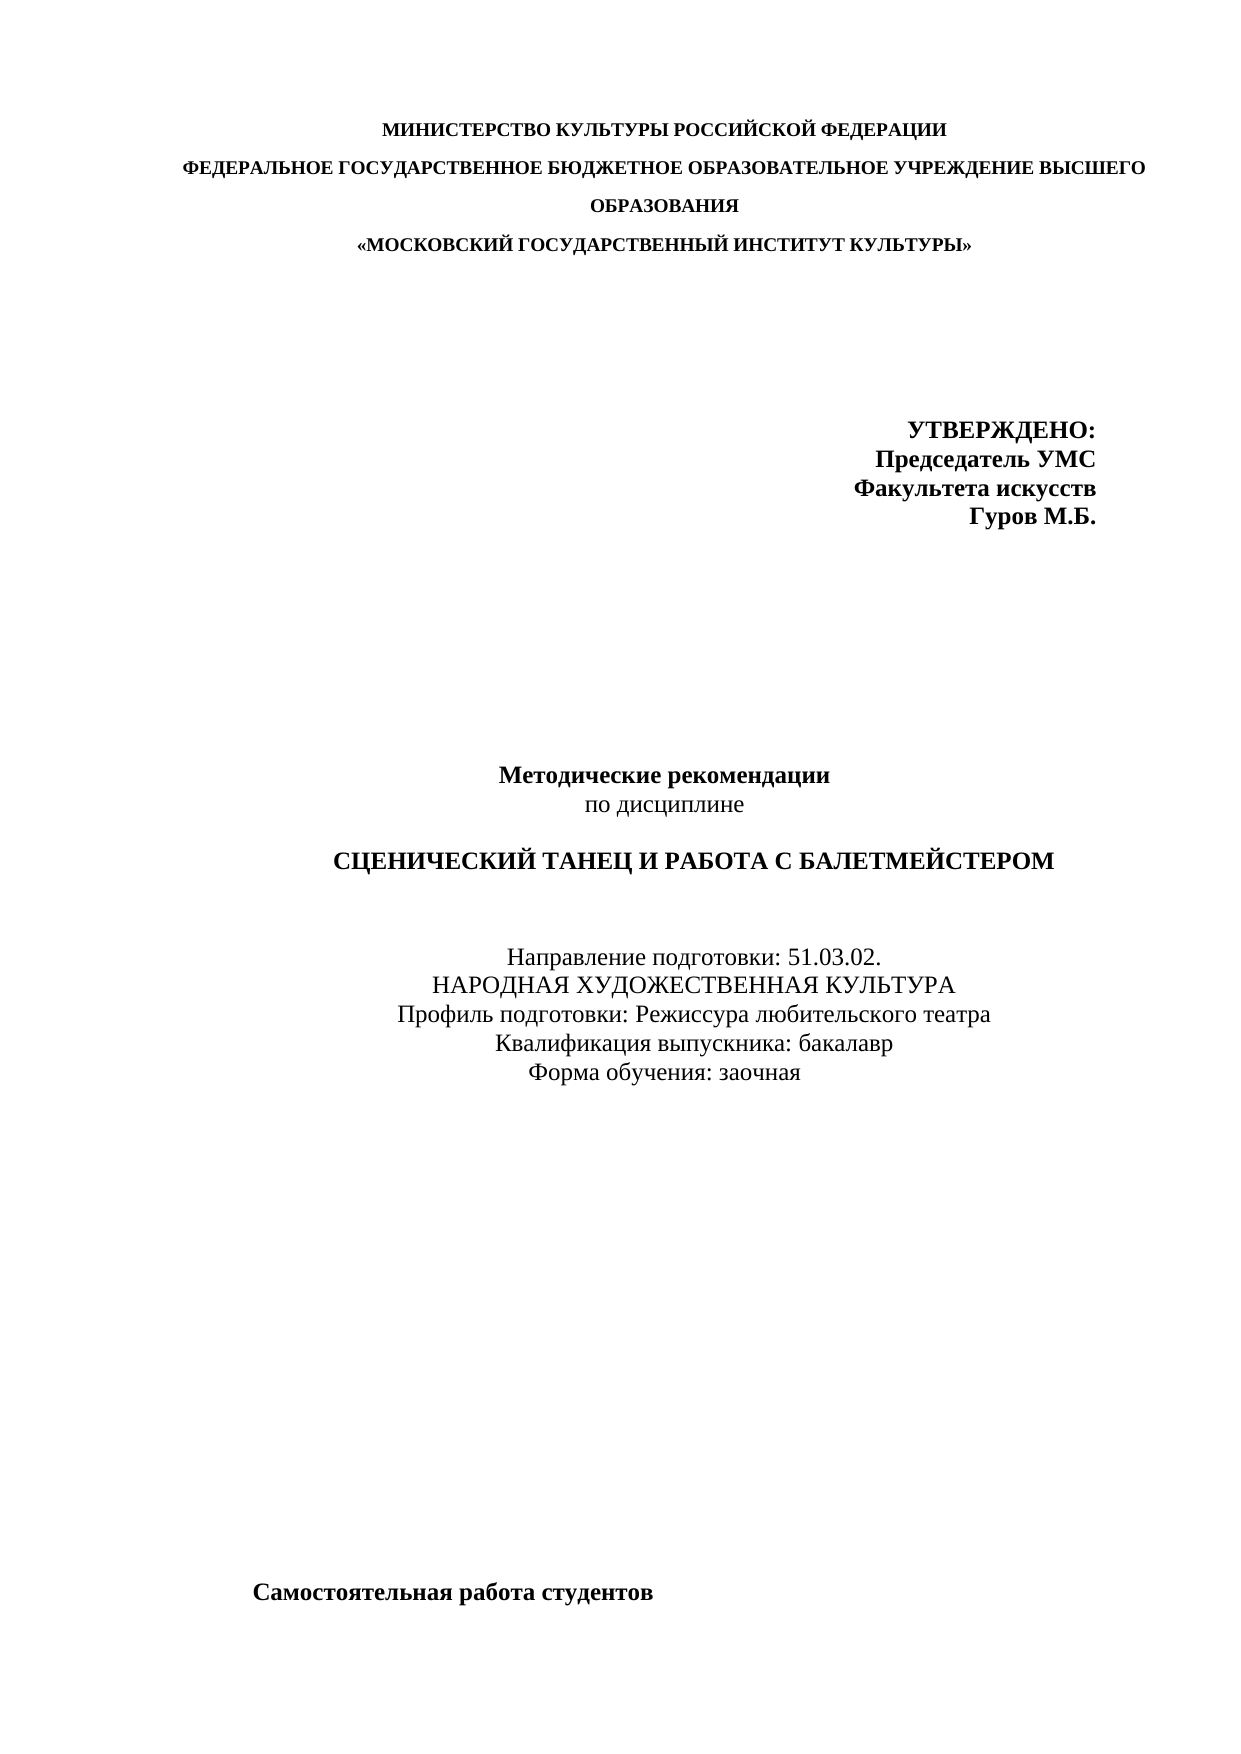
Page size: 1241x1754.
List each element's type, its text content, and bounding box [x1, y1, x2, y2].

text по дисциплине [177, 789, 1152, 818]
table_header УТВЕРЖДЕНО: Председатель УМС Факультета искусств Гуров М.Б. [665, 415, 1107, 530]
text НАРОДНАЯ ХУДОЖЕСТВЕННАЯ КУЛЬТУРА [177, 971, 1152, 999]
text Методические рекомендации [177, 760, 1152, 789]
text Самостоятельная работа студентов [252, 1577, 1152, 1606]
text Форма обучения: заочная [177, 1057, 1152, 1086]
text СЦЕНИЧЕСКИЙ ТАНЕЦ И РАБОТА С БАЛЕТМЕЙСТЕРОМ [177, 846, 1152, 875]
text Квалификация выпускника: бакалавр [177, 1028, 1152, 1057]
text ФЕДЕРАЛЬНОЕ ГОСУДАРСТВЕННОЕ БЮДЖЕТНОЕ ОБРАЗОВАТЕЛЬНОЕ УЧРЕЖДЕНИЕ ВЫСШЕГО ОБРАЗОВАНИЯ [177, 156, 1152, 233]
text МИНИСТЕРСТВО КУЛЬТУРЫ РОССИЙСКОЙ ФЕДЕРАЦИИ [177, 118, 1152, 156]
text Профиль подготовки: Режиссура любительского театра [177, 999, 1152, 1028]
text «МОСКОВСКИЙ ГОСУДАРСТВЕННЫЙ ИНСТИТУТ КУЛЬТУРЫ» [177, 233, 1152, 271]
text Направление подготовки: 51.03.02. [177, 942, 1152, 971]
